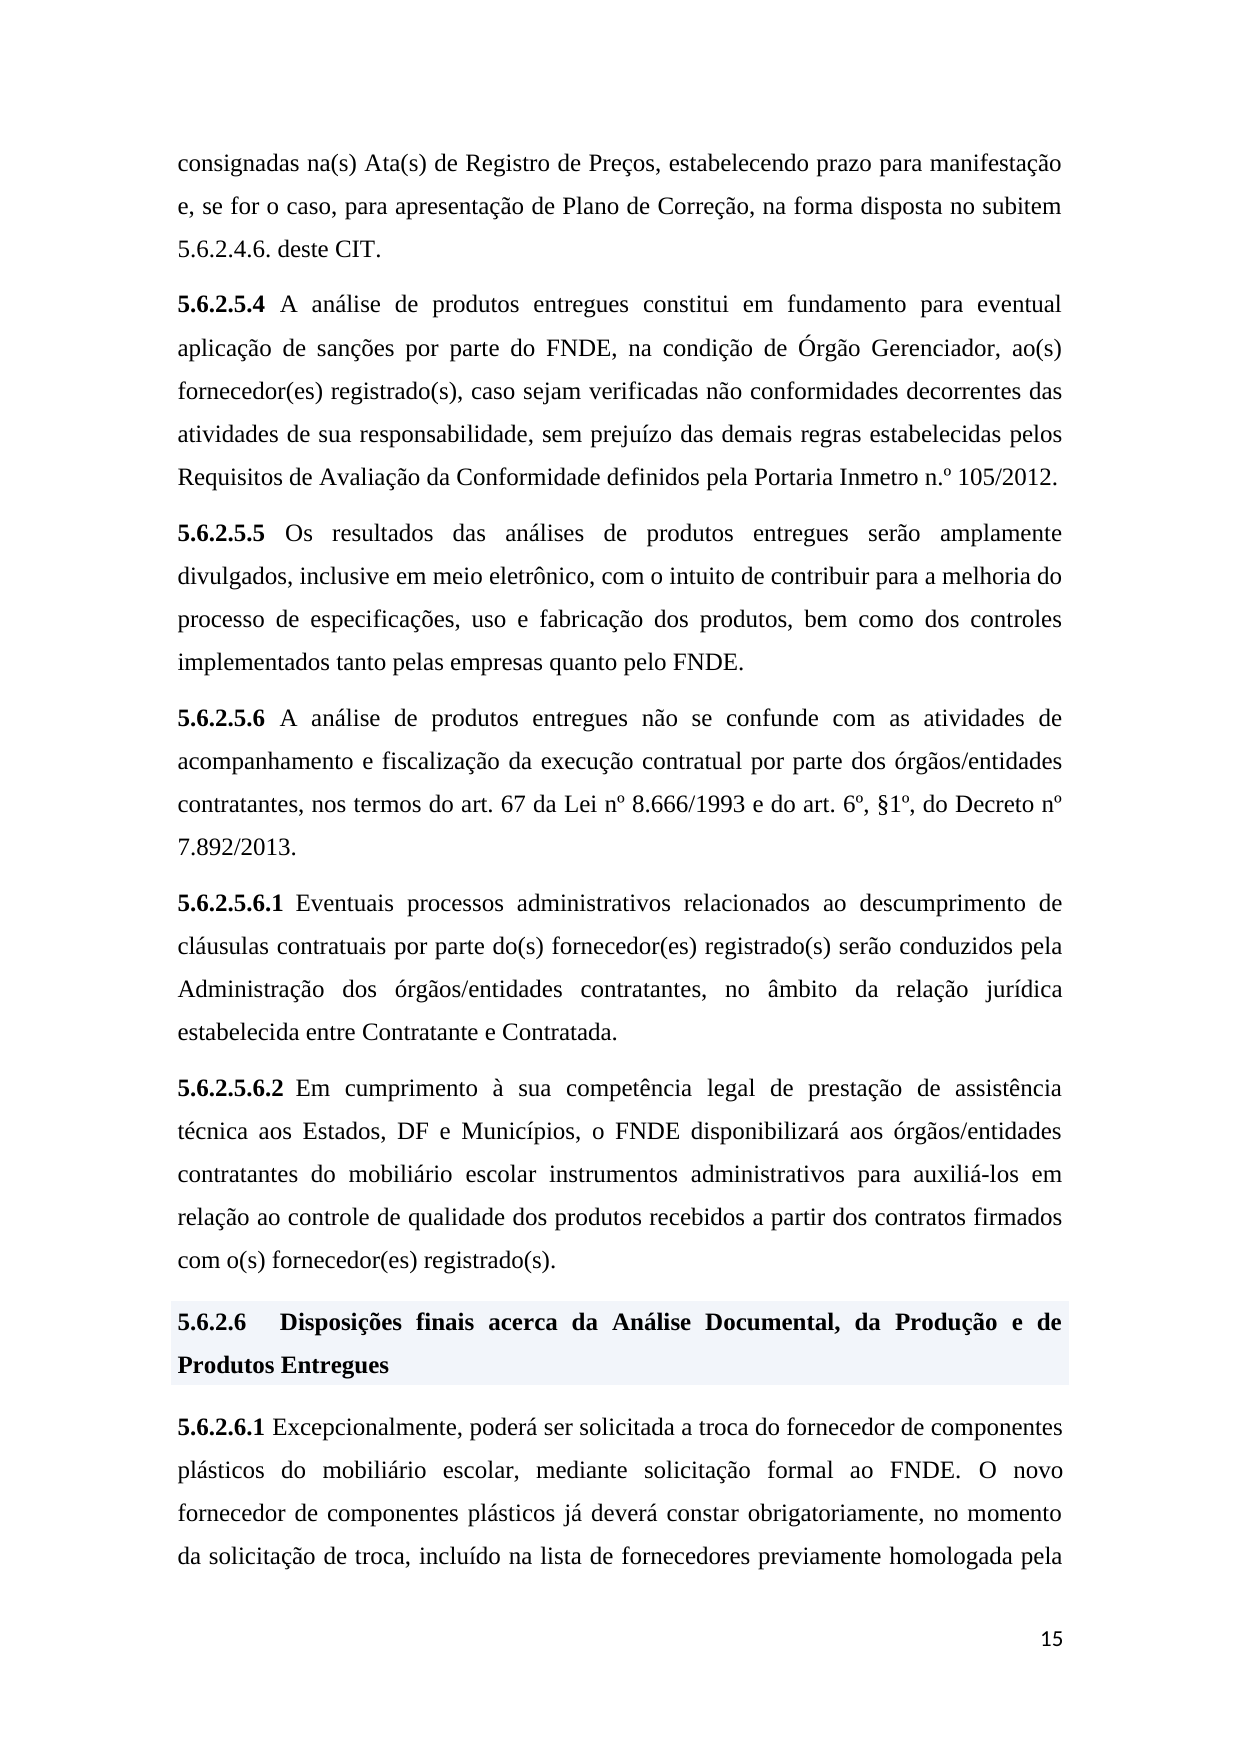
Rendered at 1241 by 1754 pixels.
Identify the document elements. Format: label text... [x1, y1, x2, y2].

list A análise de produtos entregues não se confunde com as atividades de acompanhamento e fiscalização da execução contratual por parte dos órgãos/entidades contratantes, nos termos do art. 67 da Lei nº 8.666/1993 e do art. 6º, §1º, do Decreto nº 7.892/2013. [177, 703, 1063, 861]
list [177, 1412, 1063, 1570]
list Eventuais processos administrativos relacionados ao descumprimento de cláusulas contratuais por parte do(s) fornecedor(es) registrado(s) serão conduzidos pela Administração dos órgãos/entidades contratantes, no âmbito da relação jurídica estabelecida entre Contratante e Contratada. [177, 888, 1063, 1046]
list Em cumprimento à sua competência legal de prestação de assistência técnica aos Estados, DF e Municípios, o FNDE disponibilizará aos órgãos/entidades contratantes do mobiliário escolar instrumentos administrativos para auxiliá-los em relação ao controle de qualidade dos produtos recebidos a partir dos contratos firmados com o(s) fornecedor(es) registrado(s). [177, 1073, 1063, 1274]
list A análise de produtos entregues constitui em fundamento para eventual aplicação de sanções por parte do FNDE, na condição de Órgão Gerenciador, ao(s) fornecedor(es) registrado(s), caso sejam verificadas não conformidades decorrentes das atividades de sua responsabilidade, sem prejuízo das demais regras estabelecidas pelos Requisitos de Avaliação da Conformidade definidos pela Portaria Inmetro n.º 105/2012. [177, 289, 1063, 491]
subtitle Disposições finais acerca da Análise Documental, da Produção e de Produtos Entregues [177, 1307, 1063, 1379]
list Os resultados das análises de produtos entregues serão amplamente divulgados, inclusive em meio eletrônico, com o intuito de contribuir para a melhoria do processo de especificações, uso e fabricação dos produtos, bem como dos controles implementados tanto pelas empresas quanto pelo FNDE. [177, 518, 1063, 676]
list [177, 148, 1063, 263]
